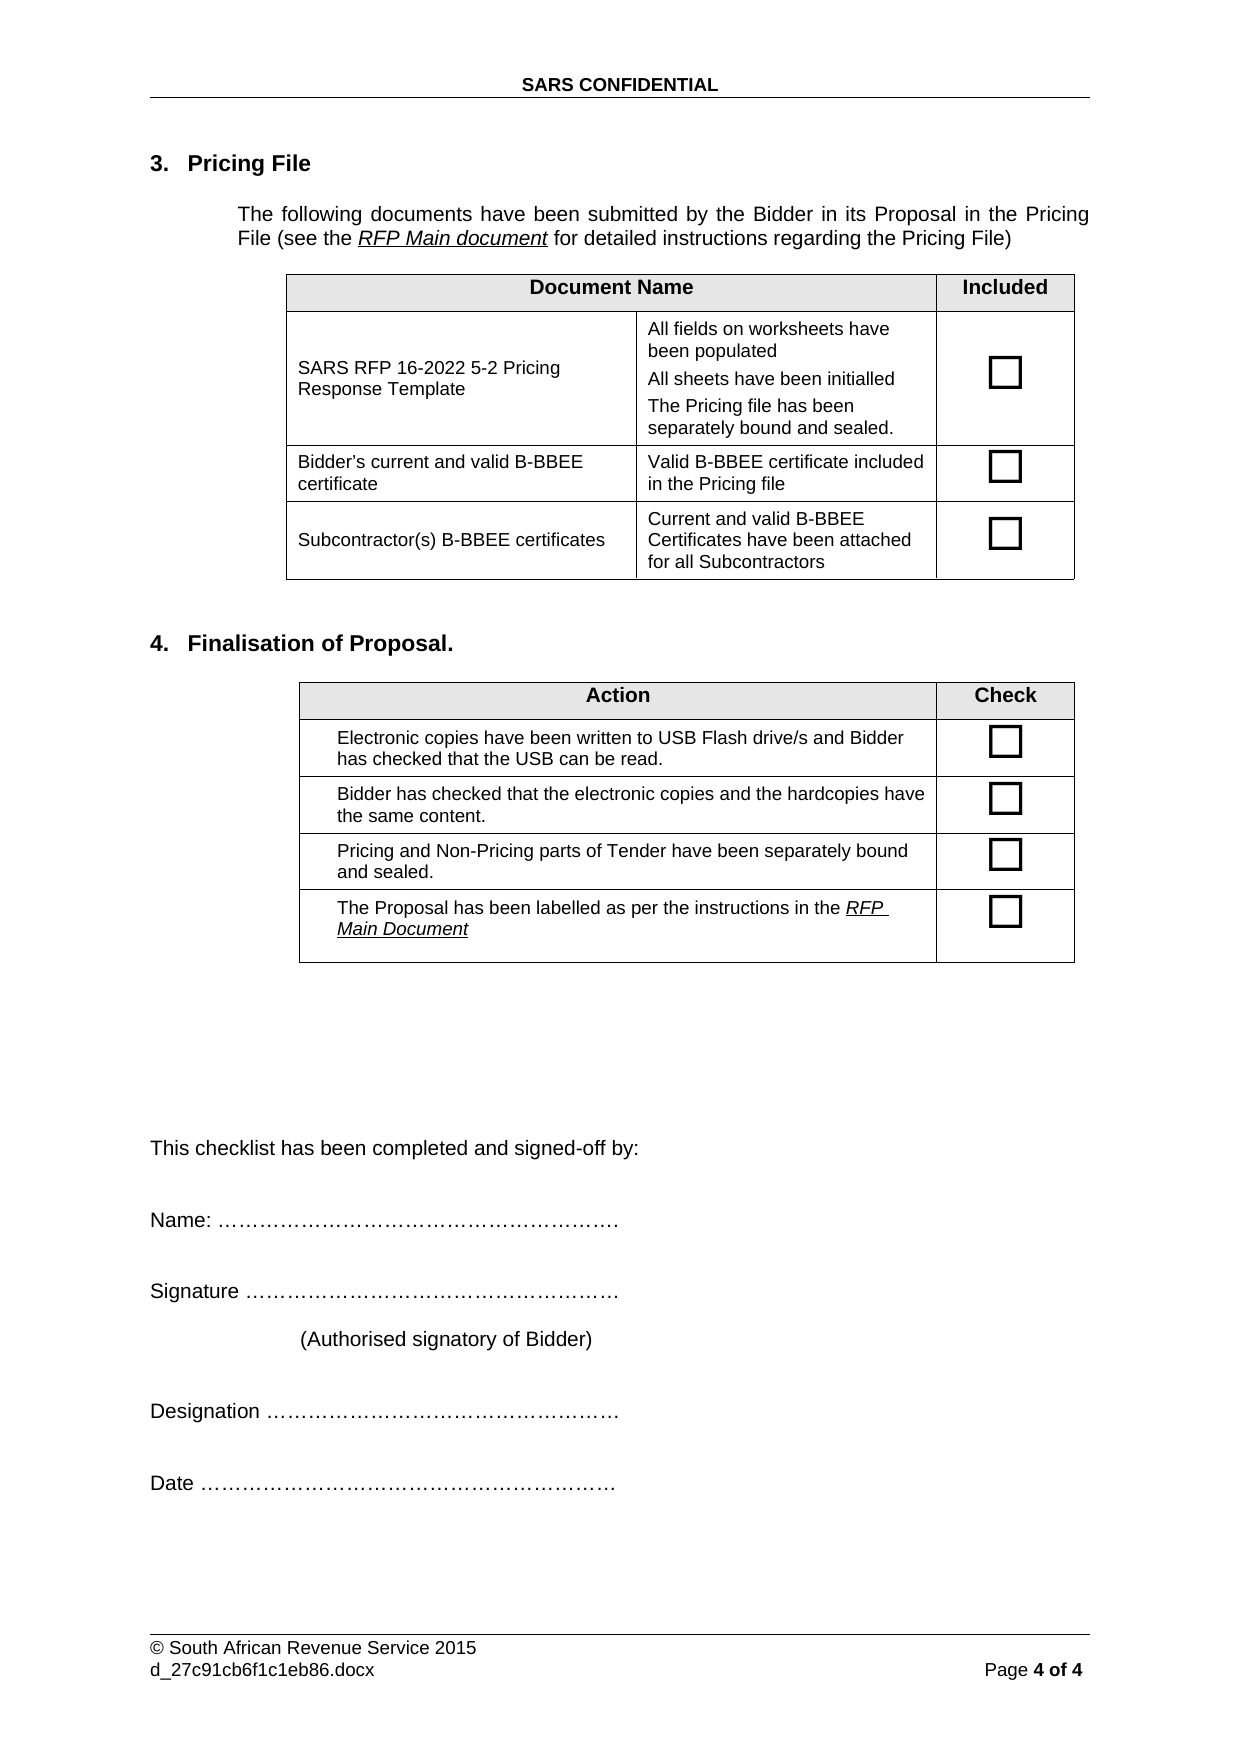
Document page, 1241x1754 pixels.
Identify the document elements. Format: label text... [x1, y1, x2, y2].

table_header Included [937, 275, 1074, 311]
table_cell Pricing and Non-Pricing parts of Tender have been separately bound and sealed. [300, 834, 936, 889]
text Designation …………………………………………… [150, 1399, 1090, 1423]
text Name: …………………………………………………. [150, 1207, 1090, 1231]
table_cell [937, 890, 1074, 962]
table_cell [937, 312, 1074, 444]
table_cell SARS RFP 16-2022 5-2 Pricing Response Template [287, 312, 636, 444]
table_cell Electronic copies have been written to USB Flash drive/s and Bidder has checked that the USB can be read. [300, 720, 936, 776]
subtitle The following documents have been submitted by the Bidder in its Proposal in the Pricing File (see the RFP Main document for detailed instructions regarding the Pricing File) [237, 201, 1090, 249]
table_cell [937, 446, 1074, 501]
table_cell [937, 720, 1074, 776]
table_cell [937, 834, 1074, 889]
table_cell Bidder’s current and valid B-BBEE certificate [287, 446, 636, 501]
table_cell Valid B-BBEE certificate included in the Pricing file [637, 446, 936, 501]
table_header Action [300, 683, 936, 719]
table_header Check [937, 683, 1074, 719]
text (Authorised signatory of Bidder) [150, 1327, 1090, 1351]
table_header Document Name [287, 275, 936, 311]
table_cell Bidder has checked that the electronic copies and the hardcopies have the same content. [300, 777, 936, 832]
table_cell Current and valid B-BBEE Certificates have been attached for all Subcontractors [637, 502, 936, 578]
table_cell All fields on worksheets have been populated All sheets have been initialled The Pricing file has been separately bound and sealed. [637, 312, 936, 444]
text Signature ……………………………………………… [150, 1279, 1090, 1303]
subtitle Finalisation of Proposal. [150, 630, 1090, 657]
table_cell Subcontractor(s) B-BBEE certificates [287, 502, 636, 578]
table_cell [937, 777, 1074, 832]
text Date …………………………………………………… [150, 1471, 1090, 1495]
table_cell The Proposal has been labelled as per the instructions in the RFP Main Document [300, 890, 936, 962]
subtitle Pricing File [150, 150, 1090, 176]
text This checklist has been completed and signed-off by: [150, 1136, 1090, 1159]
table_cell [937, 502, 1074, 578]
